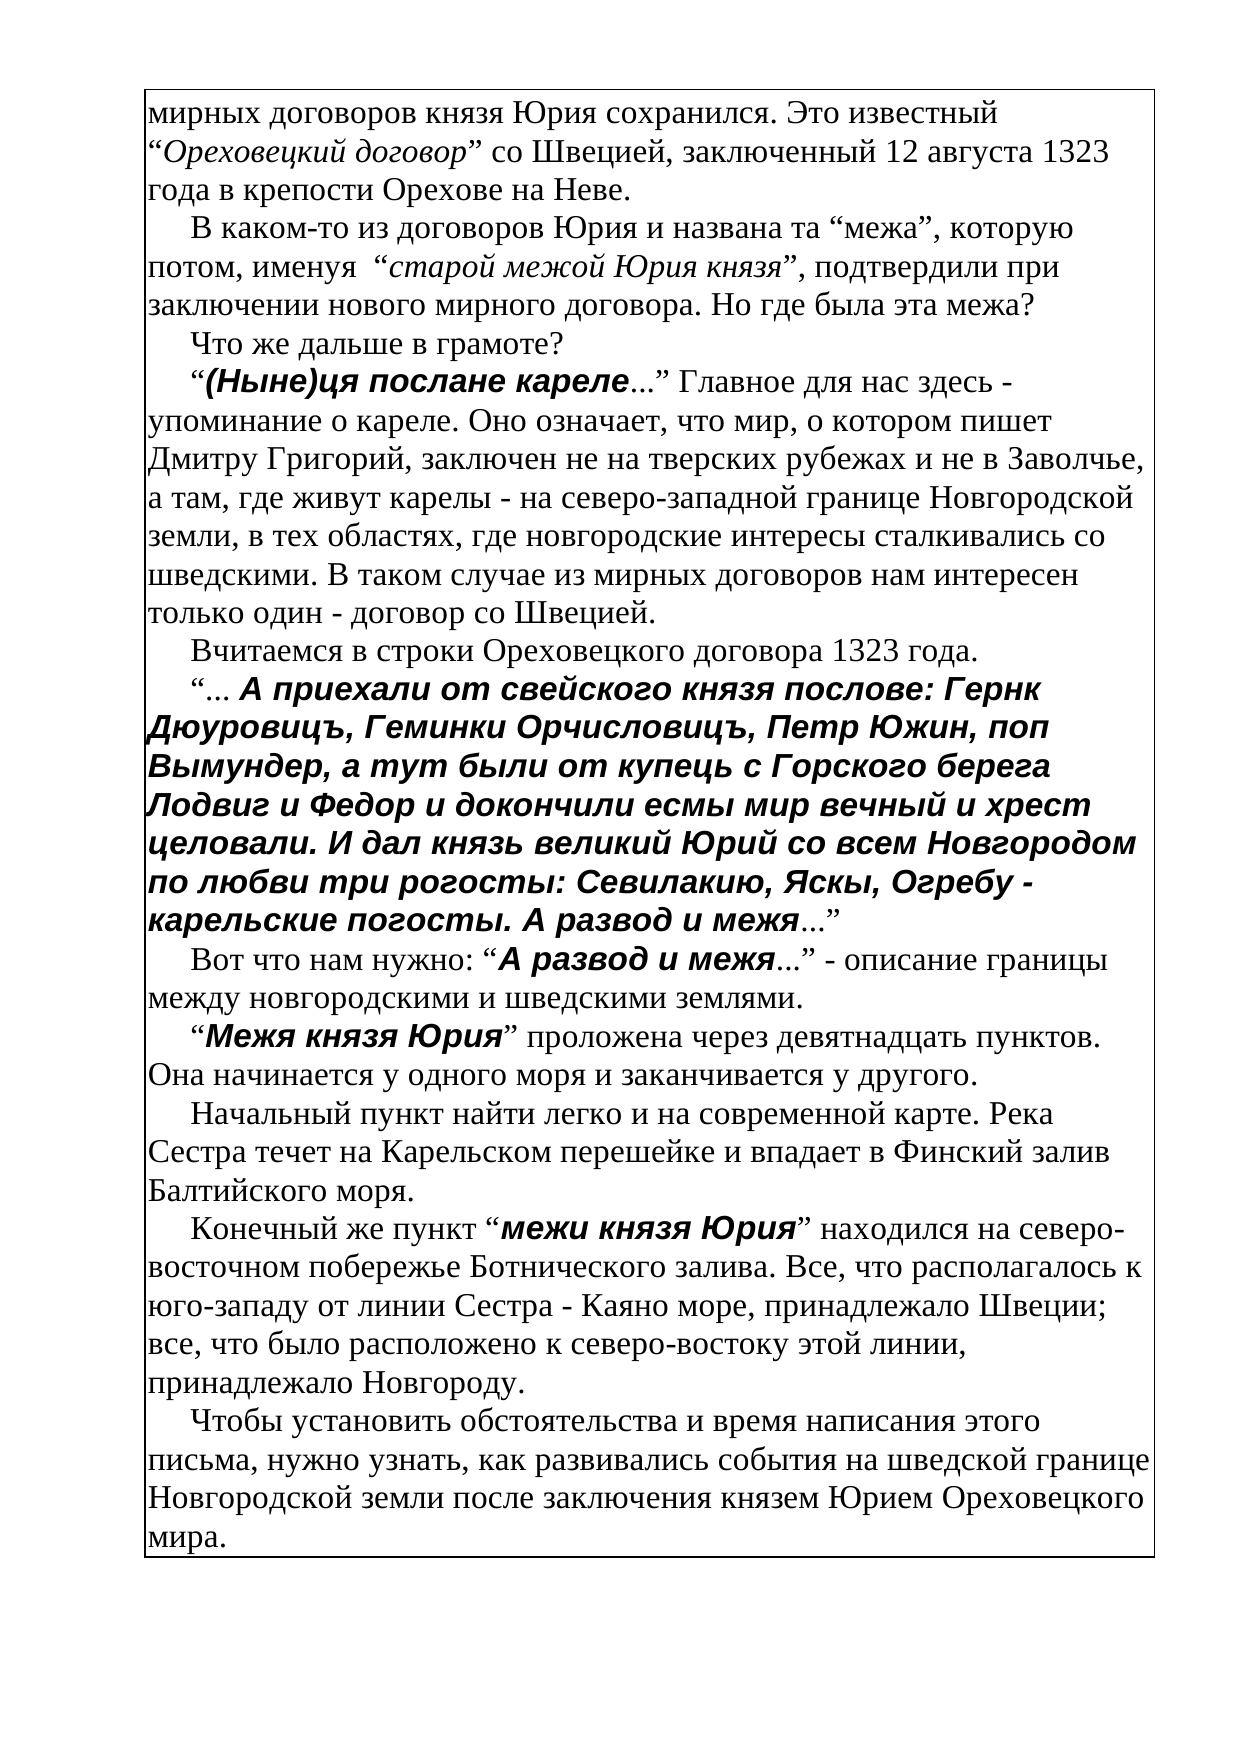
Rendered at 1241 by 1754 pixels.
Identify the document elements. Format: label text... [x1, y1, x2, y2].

text Начальный пункт найти легко и на современной карте. Река Сестра течет на Карельском перешейке и впадает в Финский залив Балтийского моря. [148, 1093, 1152, 1208]
text “Межя князя Юрия” проложена через девятнадцать пунктов. Она начинается у одного моря и заканчивается у другого. [148, 1016, 1152, 1093]
text “(Ныне)ця послане кареле...” Главное для нас здесь - упоминание о кареле. Оно означает, что мир, о котором пишет Дмитру Григорий, заключен не на тверских рубежах и не в Заволчье, а там, где живут карелы - на северо-западной границе Новгородской земли, в тех областях, где новгородские интересы сталкивались со шведскими. В таком случае из мирных договоров нам интересен только один - договор со Швецией. [148, 361, 1152, 630]
text Конечный же пункт “межи князя Юрия” находился на северо-восточном побережье Ботнического залива. Все, что располагалось к юго-западу от линии Сестра - Каяно море, принадлежало Швеции; все, что было расположено к северо-востоку этой линии, принадлежало Новгороду. [148, 1208, 1152, 1397]
text Чтобы установить обстоятельства и время написания этого письма, нужно узнать, как развивались события на шведской границе Новгородской земли после заключения князем Юрием Ореховецкого мира. [146, 1397, 1154, 1556]
text Вот что нам нужно: “А развод и межя...” - описание границы между новгородскими и шведскими землями. [148, 939, 1152, 1016]
text Вчитаемся в строки Ореховецкого договора 1323 года. [148, 630, 1152, 669]
text В каком-то из договоров Юрия и названа та “межа”, которую потом, именуя “старой межой Юрия князя”, подтвердили при заключении нового мирного договора. Но где была эта межа? [148, 207, 1152, 323]
text Что же дальше в грамоте? [148, 323, 1152, 361]
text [146, 90, 1154, 207]
text “... А приехали от свейского князя послове: Гернк Дюуровицъ, Геминки Орчисловицъ, Петр Южин, поп Вымундер, а тут были от купець с Горского берега Лодвиг и Федор и докончили есмы мир вечный и хрест целовали. И дал князь великий Юрий со всем Новгородом по любви три рогосты: Севилакию, Яскы, Огребу - карельские погосты. А развод и межя...” [148, 669, 1152, 939]
